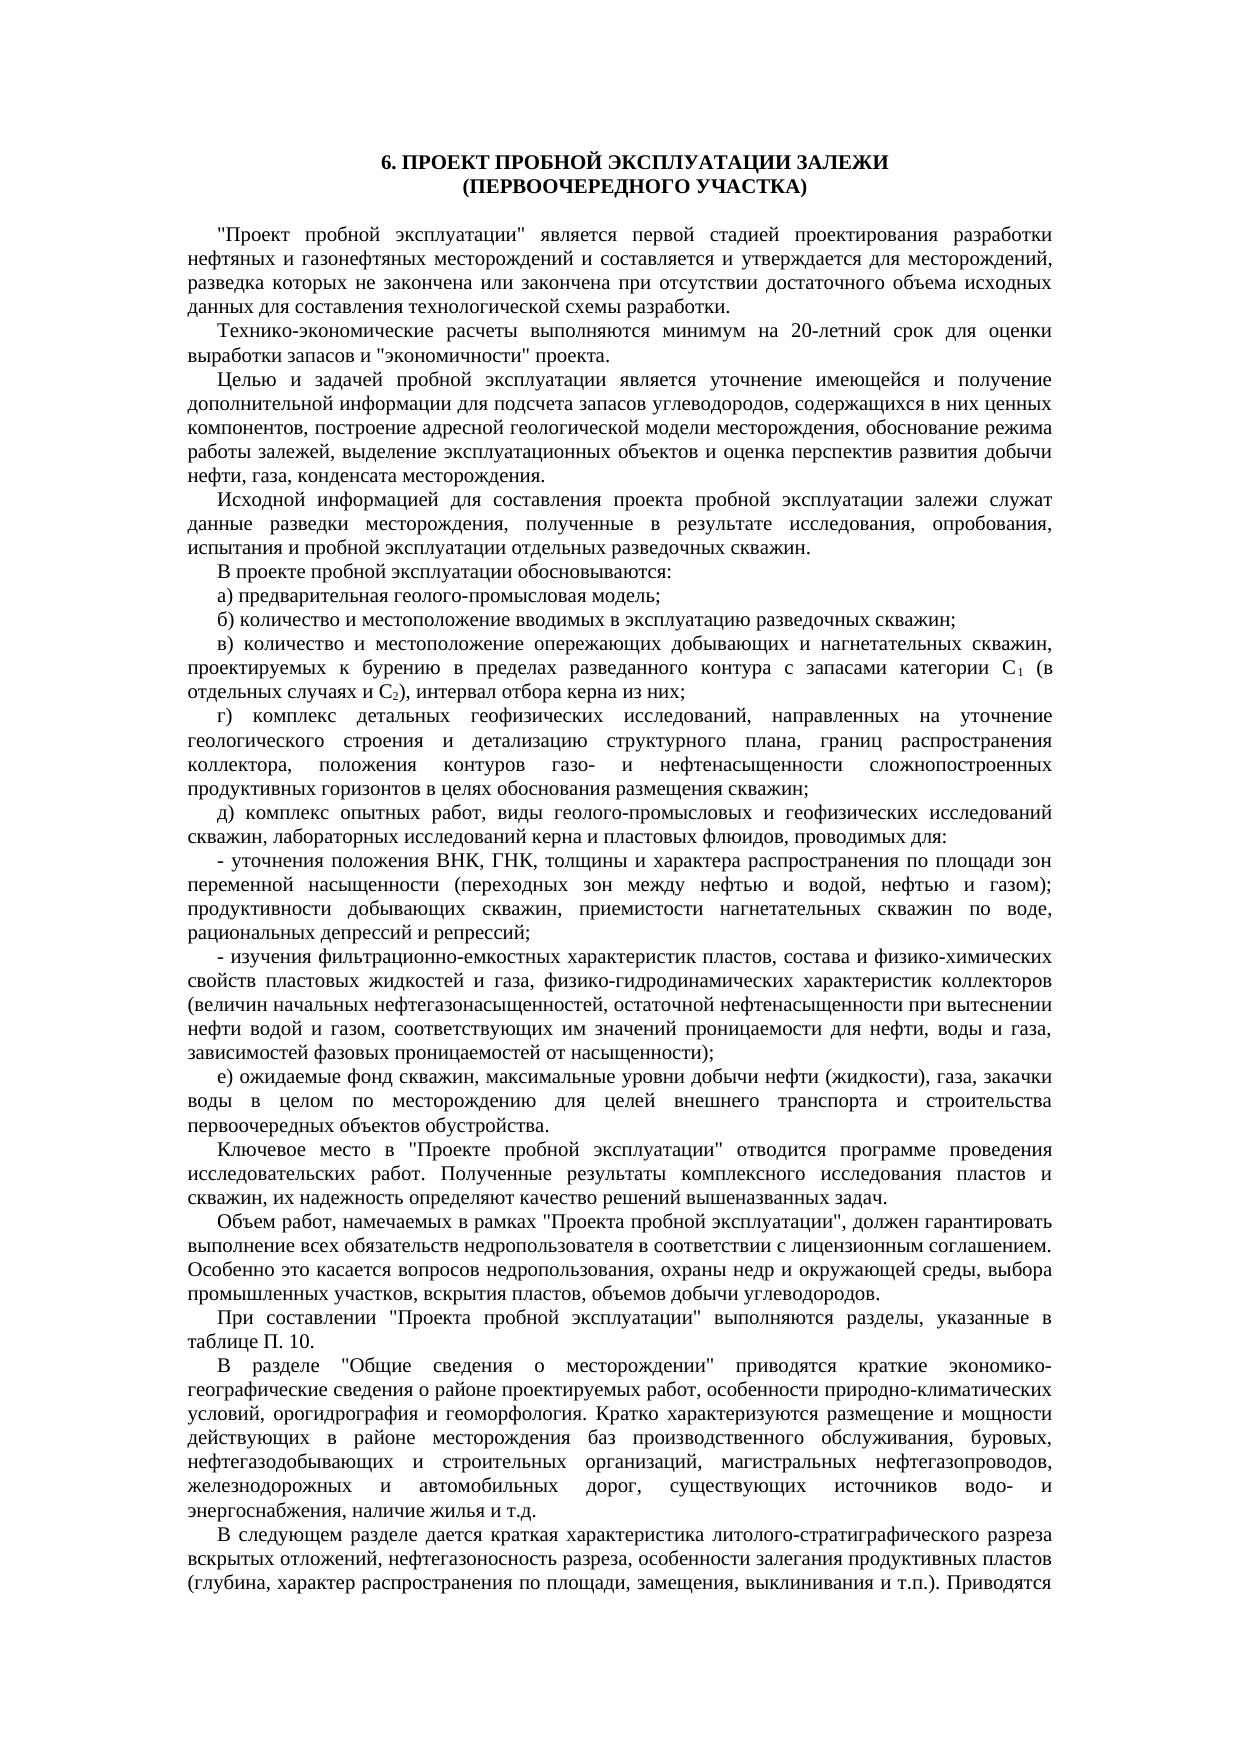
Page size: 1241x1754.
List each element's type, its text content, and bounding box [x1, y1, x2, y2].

text (ПЕРВООЧЕРЕДНОГО УЧАСТКА) [187, 174, 1053, 198]
text При составлении "Проекта пробной эксплуатации" выполняются разделы, указанные в таблице П. 10. [187, 1305, 1053, 1353]
text Объем работ, намечаемых в рамках "Проекта пробной эксплуатации", должен гарантировать выполнение всех обязательств недропользователя в соответствии с лицензионным соглашением. Особенно это касается вопросов недропользования, охраны недр и окружающей среды, выбора промышленных участков, вскрытия пластов, объемов добычи углеводородов. [187, 1209, 1053, 1305]
text - изучения фильтрационно-емкостных характеристик пластов, состава и физико-химических свойств пластовых жидкостей и газа, физико-гидродинамических характеристик коллекторов (величин начальных нефтегазонасыщенностей, остаточной нефтенасыщенности при вытеснении нефти водой и газом, соответствующих им значений проницаемости для нефти, воды и газа, зависимостей фазовых проницаемостей от насыщенности); [187, 944, 1053, 1064]
text Технико-экономические расчеты выполняются минимум на 20-летний срок для оценки выработки запасов и "экономичности" проекта. [187, 318, 1053, 367]
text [187, 1522, 1053, 1594]
text е) ожидаемые фонд скважин, максимальные уровни добычи нефти (жидкости), газа, закачки воды в целом по месторождению для целей внешнего транспорта и строительства первоочередных объектов обустройства. [187, 1064, 1053, 1137]
text в) количество и местоположение опережающих добывающих и нагнетательных скважин, проектируемых к бурению в пределах разведанного контура с запасами категории С1 (в отдельных случаях и С2), интервал отбора керна из них; [187, 631, 1053, 703]
text а) предварительная геолого-промысловая модель; [187, 583, 1053, 607]
text "Проект пробной эксплуатации" является первой стадией проектирования разработки нефтяных и газонефтяных месторождений и составляется и утверждается для месторождений, разведка которых не закончена или закончена при отсутствии достаточного объема исходных данных для составления технологической схемы разработки. [187, 222, 1053, 318]
text Ключевое место в "Проекте пробной эксплуатации" отводится программе проведения исследовательских работ. Полученные результаты комплексного исследования пластов и скважин, их надежность определяют качество решений вышеназванных задач. [187, 1137, 1053, 1209]
text Исходной информацией для составления проекта пробной эксплуатации залежи служат данные разведки месторождения, полученные в результате исследования, опробования, испытания и пробной эксплуатации отдельных разведочных скважин. [187, 487, 1053, 559]
text В проекте пробной эксплуатации обосновываются: [187, 559, 1053, 583]
text г) комплекс детальных геофизических исследований, направленных на уточнение геологического строения и детализацию структурного плана, границ распространения коллектора, положения контуров газо- и нефтенасыщенности сложнопостроенных продуктивных горизонтов в целях обоснования размещения скважин; [187, 703, 1053, 800]
text Целью и задачей пробной эксплуатации является уточнение имеющейся и получение дополнительной информации для подсчета запасов углеводородов, содержащихся в них ценных компонентов, построение адресной геологической модели месторождения, обоснование режима работы залежей, выделение эксплуатационных объектов и оценка перспектив развития добычи нефти, газа, конденсата месторождения. [187, 367, 1053, 487]
text В разделе "Общие сведения о месторождении" приводятся краткие экономико-географические сведения о районе проектируемых работ, особенности природно-климатических условий, орогидрография и геоморфология. Кратко характеризуются размещение и мощности действующих в районе месторождения баз производственного обслуживания, буровых, нефтегазодобывающих и строительных организаций, магистральных нефтегазопроводов, железнодорожных и автомобильных дорог, существующих источников водо- и энергоснабжения, наличие жилья и т.д. [187, 1353, 1053, 1522]
text 6. ПРОЕКТ ПРОБНОЙ ЭКСПЛУАТАЦИИ ЗАЛЕЖИ [187, 150, 1053, 174]
text д) комплекс опытных работ, виды геолого-промысловых и геофизических исследований скважин, лабораторных исследований керна и пластовых флюидов, проводимых для: [187, 800, 1053, 848]
text - уточнения положения ВНК, ГНК, толщины и характера распространения по площади зон переменной насыщенности (переходных зон между нефтью и водой, нефтью и газом); продуктивности добывающих скважин, приемистости нагнетательных скважин по воде, рациональных депрессий и репрессий; [187, 848, 1053, 944]
text б) количество и местоположение вводимых в эксплуатацию разведочных скважин; [187, 607, 1053, 631]
